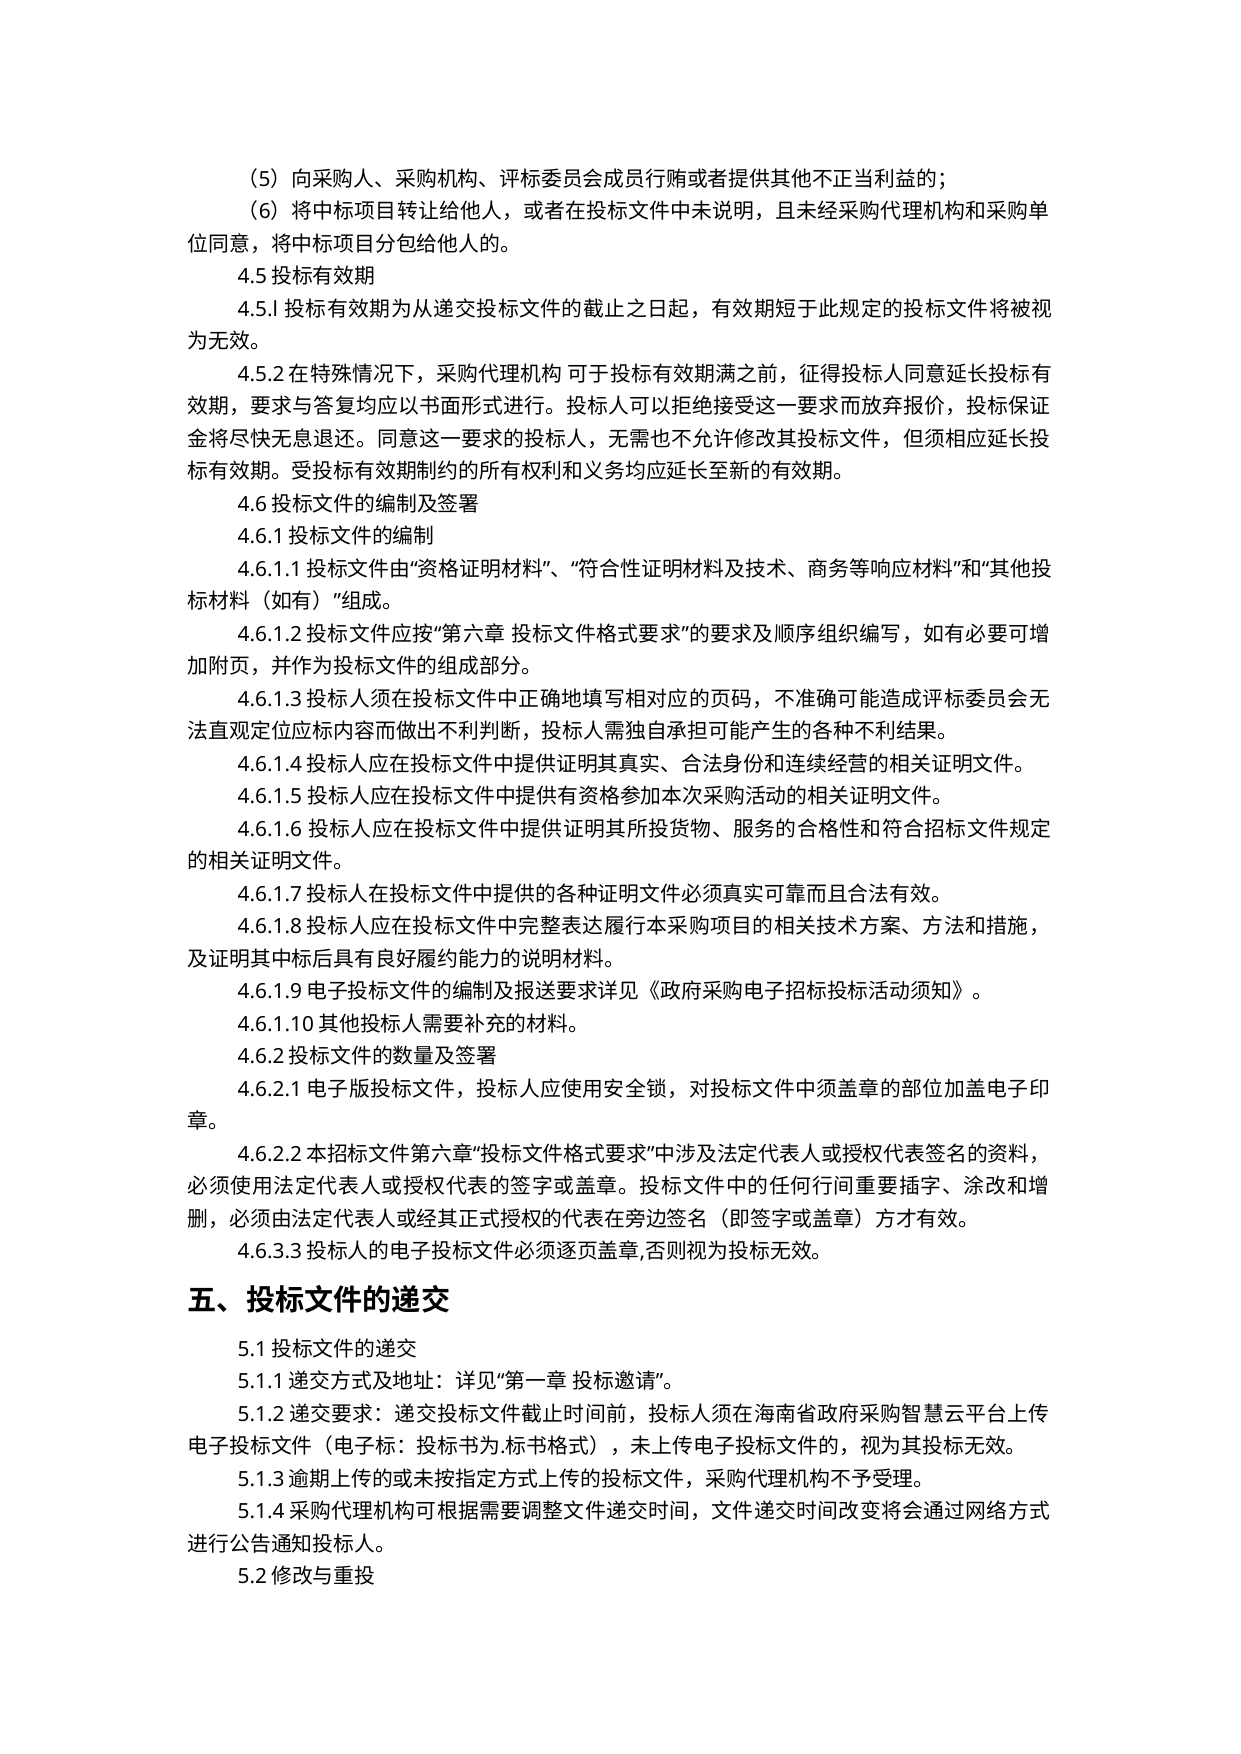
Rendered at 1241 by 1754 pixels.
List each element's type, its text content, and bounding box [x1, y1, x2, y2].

text 4.6.1投标文件的编制 [187, 519, 1053, 552]
text 5.1投标文件的递交 [187, 1332, 1053, 1364]
text 4.6.1.9电子投标文件的编制及报送要求详见《政府采购电子招标投标活动须知》。 [187, 974, 1053, 1007]
text 4.6.2.2本招标文件第六章“投标文件格式要求”中涉及法定代表人或授权代表签名的资料，必须使用法定代表人或授权代表的签字或盖章。投标文件中的任何行间重要插字、涂改和增删，必须由法定代表人或经其正式授权的代表在旁边签名（即签字或盖章）方才有效。 [187, 1137, 1053, 1234]
text 4.6.1.2投标文件应按“第六章 投标文件格式要求”的要求及顺序组织编写，如有必要可增加附页，并作为投标文件的组成部分。 [187, 617, 1053, 682]
text 4.6.2投标文件的数量及签署 [187, 1039, 1053, 1072]
text 4.6.1.10其他投标人需要补充的材料。 [187, 1007, 1053, 1039]
text 4.6.1.7投标人在投标文件中提供的各种证明文件必须真实可靠而且合法有效。 [187, 877, 1053, 909]
text 4.6投标文件的编制及签署 [187, 487, 1053, 519]
text 5.1.4采购代理机构可根据需要调整文件递交时间，文件递交时间改变将会通过网络方式进行公告通知投标人。 [187, 1494, 1053, 1559]
text 4.6.1.3投标人须在投标文件中正确地填写相对应的页码，不准确可能造成评标委员会无法直观定位应标内容而做出不利判断，投标人需独自承担可能产生的各种不利结果。 [187, 682, 1053, 747]
text 4.6.1.1投标文件由“资格证明材料”、“符合性证明材料及技术、商务等响应材料”和“其他投标材料（如有）”组成。 [187, 552, 1053, 617]
text 5.1.3逾期上传的或未按指定方式上传的投标文件，采购代理机构不予受理。 [187, 1462, 1053, 1494]
text 5.2修改与重投 [187, 1559, 1053, 1592]
text 4.5.2在特殊情况下，采购代理机构 可于投标有效期满之前，征得投标人同意延长投标有效期，要求与答复均应以书面形式进行。投标人可以拒绝接受这一要求而放弃报价，投标保证金将尽快无息退还。同意这一要求的投标人，无需也不允许修改其投标文件，但须相应延长投标有效期。受投标有效期制约的所有权利和义务均应延长至新的有效期。 [187, 357, 1053, 487]
text （6）将中标项目转让给他人，或者在投标文件中未说明，且未经采购代理机构和采购单位同意，将中标项目分包给他人的。 [187, 194, 1053, 259]
text 4.5.l 投标有效期为从递交投标文件的截止之日起，有效期短于此规定的投标文件将被视为无效。 [187, 292, 1053, 357]
text 4.6.1.8投标人应在投标文件中完整表达履行本采购项目的相关技术方案、方法和措施，及证明其中标后具有良好履约能力的说明材料。 [187, 909, 1053, 974]
text 4.6.1.6 投标人应在投标文件中提供证明其所投货物、服务的合格性和符合招标文件规定的相关证明文件。 [187, 812, 1053, 877]
text 4.6.1.4投标人应在投标文件中提供证明其真实、合法身份和连续经营的相关证明文件。 [187, 747, 1053, 779]
text 5.1.1递交方式及地址：详见“第一章 投标邀请”。 [187, 1364, 1053, 1397]
text 5.1.2递交要求：递交投标文件截止时间前，投标人须在海南省政府采购智慧云平台上传电子投标文件（电子标：投标书为.标书格式），未上传电子投标文件的，视为其投标无效。 [187, 1397, 1053, 1462]
text 4.6.3.3投标人的电子投标文件必须逐页盖章,否则视为投标无效。 [187, 1234, 1053, 1267]
text 4.6.1.5 投标人应在投标文件中提供有资格参加本次采购活动的相关证明文件。 [187, 779, 1053, 812]
text 五、投标文件的递交 [187, 1267, 1053, 1332]
text 4.5投标有效期 [187, 259, 1053, 292]
text 4.6.2.1电子版投标文件，投标人应使用安全锁，对投标文件中须盖章的部位加盖电子印章。 [187, 1072, 1053, 1137]
text （5）向采购人、采购机构、评标委员会成员行贿或者提供其他不正当利益的； [187, 162, 1053, 194]
